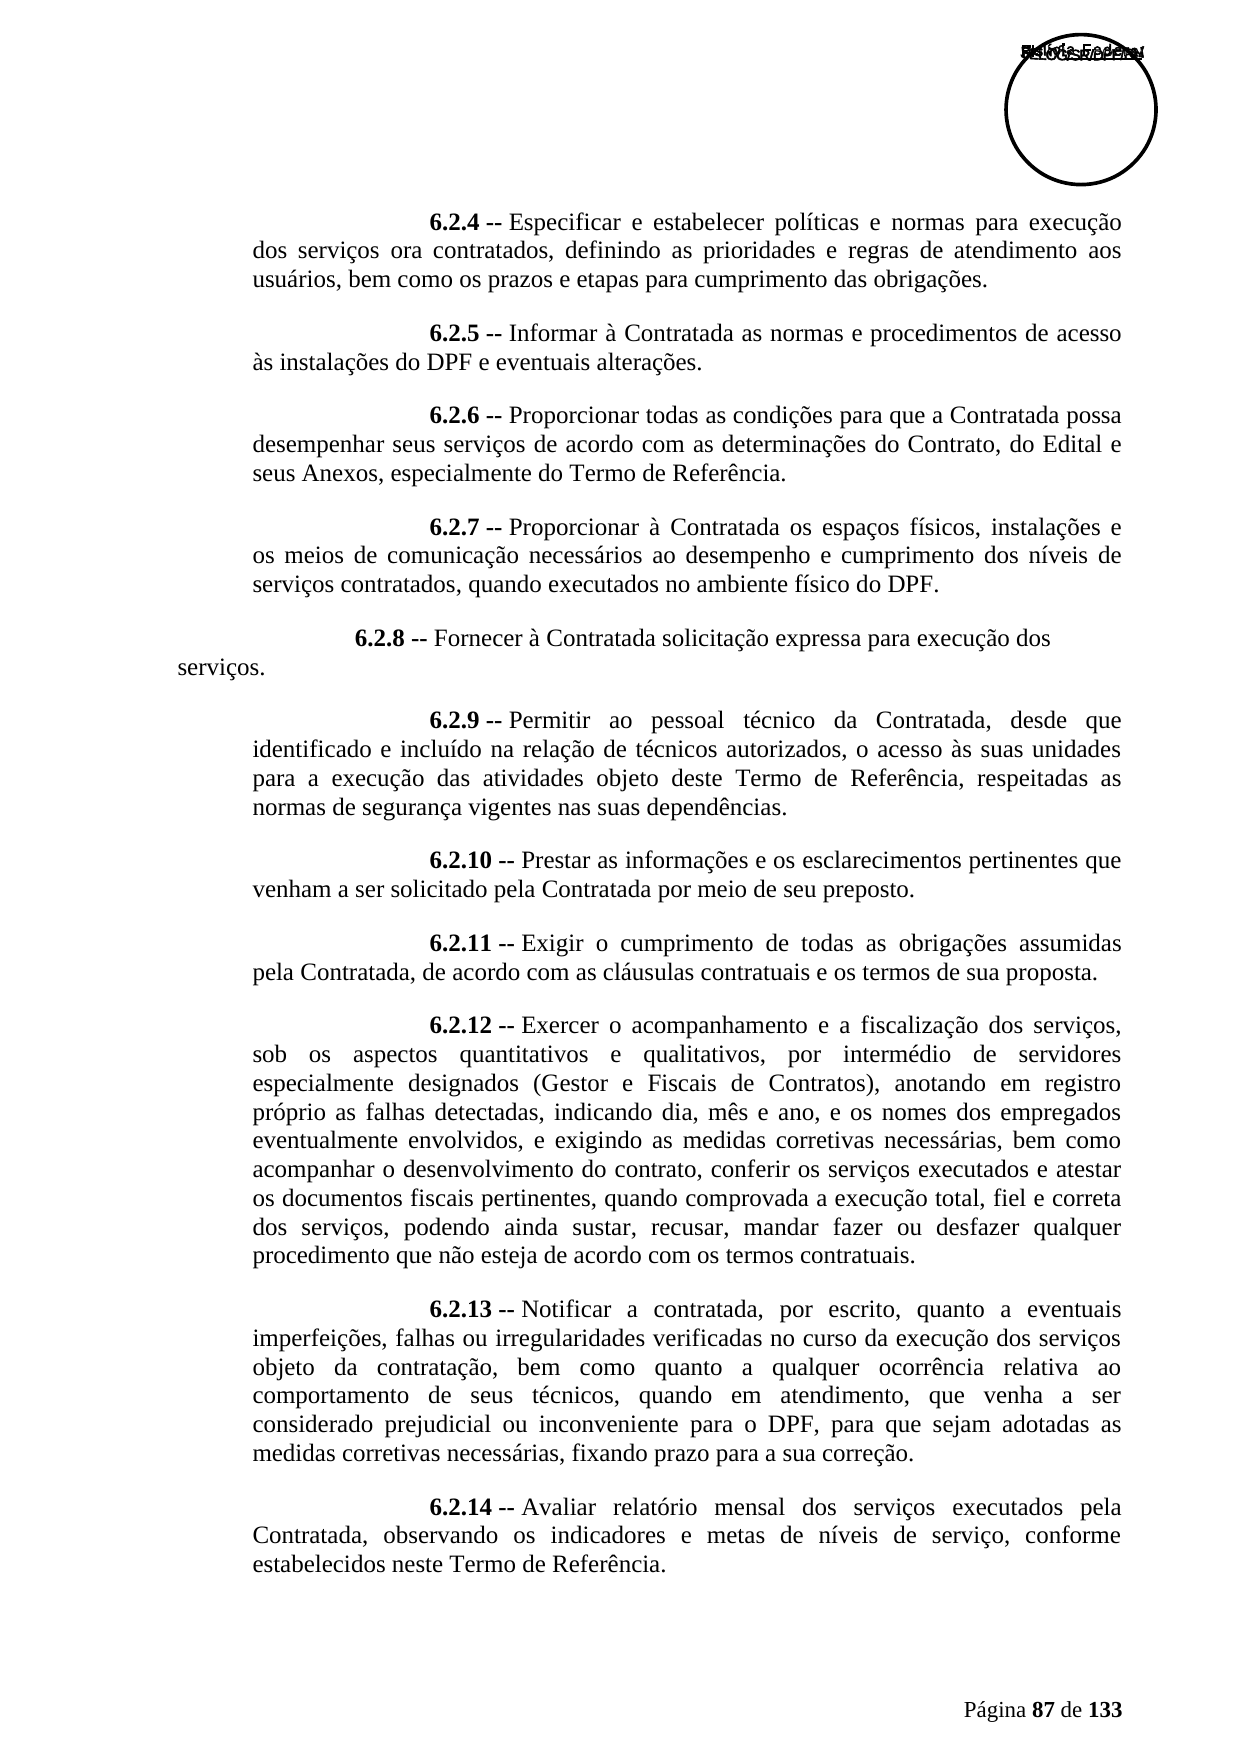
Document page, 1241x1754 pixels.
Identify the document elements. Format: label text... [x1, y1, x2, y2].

list Notificar a contratada, por escrito, quanto a eventuais imperfeições, falhas ou irregularidades verificadas no curso da execução dos serviços objeto da contratação, bem como quanto a qualquer ocorrência relativa ao comportamento de seus técnicos, quando em atendimento, que venha a ser considerado prejudicial ou inconveniente para o DPF, para que sejam adotadas as medidas corretivas necessárias, fixando prazo para a sua correção. [252, 1294, 1122, 1467]
list Exercer o acompanhamento e a fiscalização dos serviços, sob os aspectos quantitativos e qualitativos, por intermédio de servidores especialmente designados (Gestor e Fiscais de Contratos), anotando em registro próprio as falhas detectadas, indicando dia, mês e ano, e os nomes dos empregados eventualmente envolvidos, e exigindo as medidas corretivas necessárias, bem como acompanhar o desenvolvimento do contrato, conferir os serviços executados e atestar os documentos fiscais pertinentes, quando comprovada a execução total, fiel e correta dos serviços, podendo ainda sustar, recusar, mandar fazer ou desfazer qualquer procedimento que não esteja de acordo com os termos contratuais. [252, 1011, 1122, 1269]
list Proporcionar à Contratada os espaços físicos, instalações e os meios de comunicação necessários ao desempenho e cumprimento dos níveis de serviços contratados, quando executados no ambiente físico do DPF. [252, 512, 1122, 598]
list Especificar e estabelecer políticas e normas para execução dos serviços ora contratados, definindo as prioridades e regras de atendimento aos usuários, bem como os prazos e etapas para cumprimento das obrigações. [252, 207, 1122, 293]
list Informar à Contratada as normas e procedimentos de acesso às instalações do DPF e eventuais alterações. [252, 318, 1122, 376]
list Fornecer à Contratada solicitação expressa para execução dos serviços. [177, 623, 1122, 681]
list Prestar as informações e os esclarecimentos pertinentes que venham a ser solicitado pela Contratada por meio de seu preposto. [252, 846, 1122, 903]
list Proporcionar todas as condições para que a Contratada possa desempenhar seus serviços de acordo com as determinações do Contrato, do Edital e seus Anexos, especialmente do Termo de Referência. [252, 401, 1122, 487]
list Permitir ao pessoal técnico da Contratada, desde que identificado e incluído na relação de técnicos autorizados, o acesso às suas unidades para a execução das atividades objeto deste Termo de Referência, respeitadas as normas de segurança vigentes nas suas dependências. [252, 706, 1122, 821]
list Exigir o cumprimento de todas as obrigações assumidas pela Contratada, de acordo com as cláusulas contratuais e os termos de sua proposta. [252, 928, 1122, 986]
list Avaliar relatório mensal dos serviços executados pela Contratada, observando os indicadores e metas de níveis de serviço, conforme estabelecidos neste Termo de Referência. [252, 1492, 1122, 1578]
